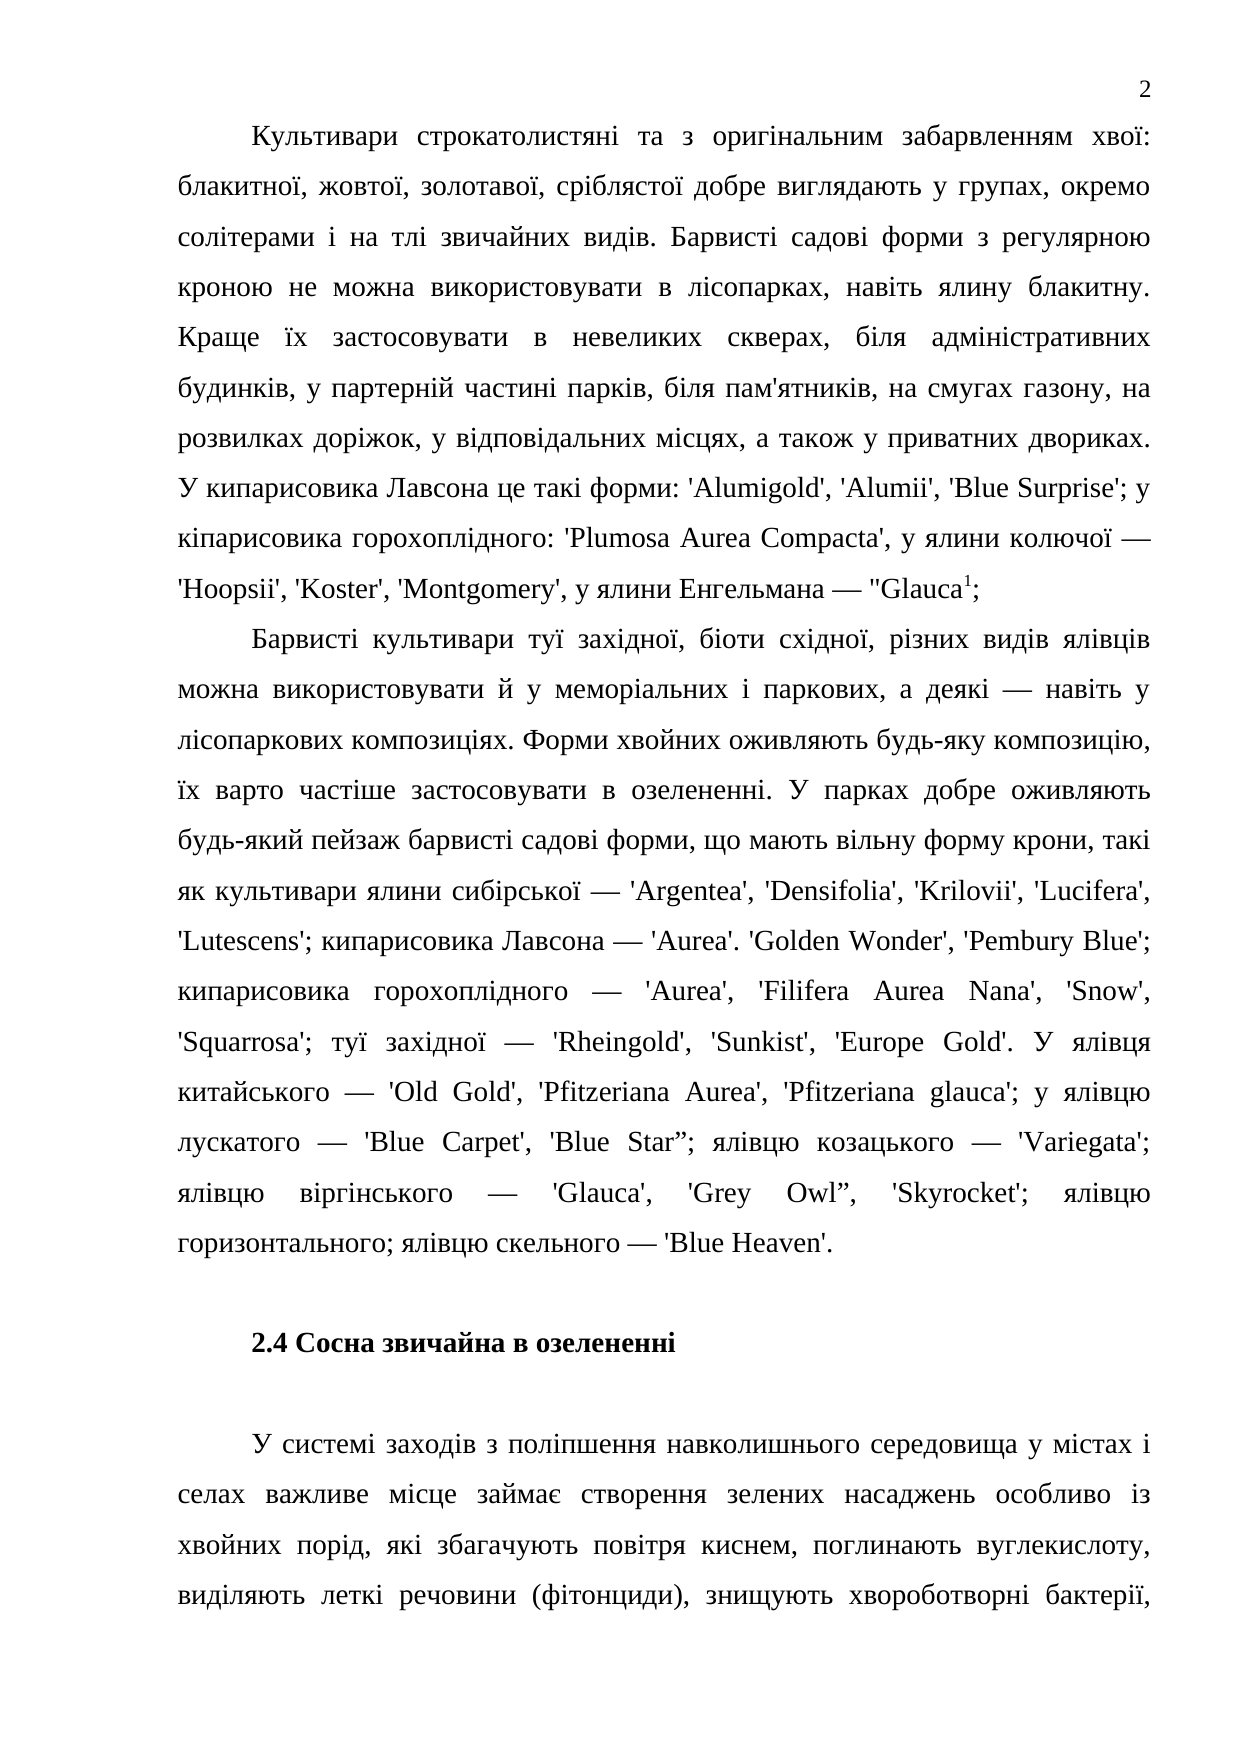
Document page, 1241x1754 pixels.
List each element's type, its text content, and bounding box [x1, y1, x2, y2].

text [177, 1426, 1152, 1611]
subtitle 2.4 Сосна звичайна в озелененні [177, 1326, 1152, 1359]
text Культивари строкатолистяні та з оригінальним забарвленням хвої: блакитної, жовтої, золотавої, сріблястої добре виглядають у групах, окремо солітерами і на тлі звичайних видів. Барвисті садові форми з регулярною кроною не можна використовувати в лісопарках, навіть ялину блакитну. Краще їх застосовувати в невеликих скверах, біля адміністративних будинків, у партерній частині парків, біля пам'ятників, на смугах газону, на розвилках доріжок, у відповідальних місцях, а також у приватних двориках. У кипарисовика Лавсона це такі форми: 'Alumigold', 'Alumii', 'Blue Surprise'; у кіпарисовика горохоплідного: 'Plumosa Aurea Compacta', у ялини колючої — 'Hoopsii', 'Koster', 'Montgomery', у ялини Енгельмана — "Glauca1; [177, 118, 1152, 604]
text Барвисті культивари туї західної, біоти східної, різних видів ялівців можна використовувати й у меморіальних і паркових, а деякі — навіть у лісопаркових композиціях. Форми хвойних оживляють будь-яку композицію, їх варто частіше застосовувати в озелененні. У парках добре оживляють будь-який пейзаж барвисті садові форми, що мають вільну форму крони, такі як культивари ялини сибірської — 'Argentea', 'Densifolia', 'Krilovii', 'Lucifera', 'Lutescens'; кипарисовика Лавсона — 'Aurea'. 'Golden Wonder', 'Pembury Blue'; кипарисовика горохоплідного — 'Aurea', 'Filifera Aurea Nana', 'Snow', 'Squarrosa'; туї західної — 'Rheingold', 'Sunkist', 'Europe Gold'. У ялівця китайського — 'Old Gold', 'Pfitzeriana Aurea', 'Pfitzeriana glauca'; у ялівцю лускатого — 'Blue Carpet', 'Blue Star”; ялівцю козацького — 'Variegata'; ялівцю віргінського — 'Glauca', 'Grey Owl”, 'Skyrocket'; ялівцю горизонтального; ялівцю скельного — 'Blue Heaven'. [177, 621, 1152, 1258]
